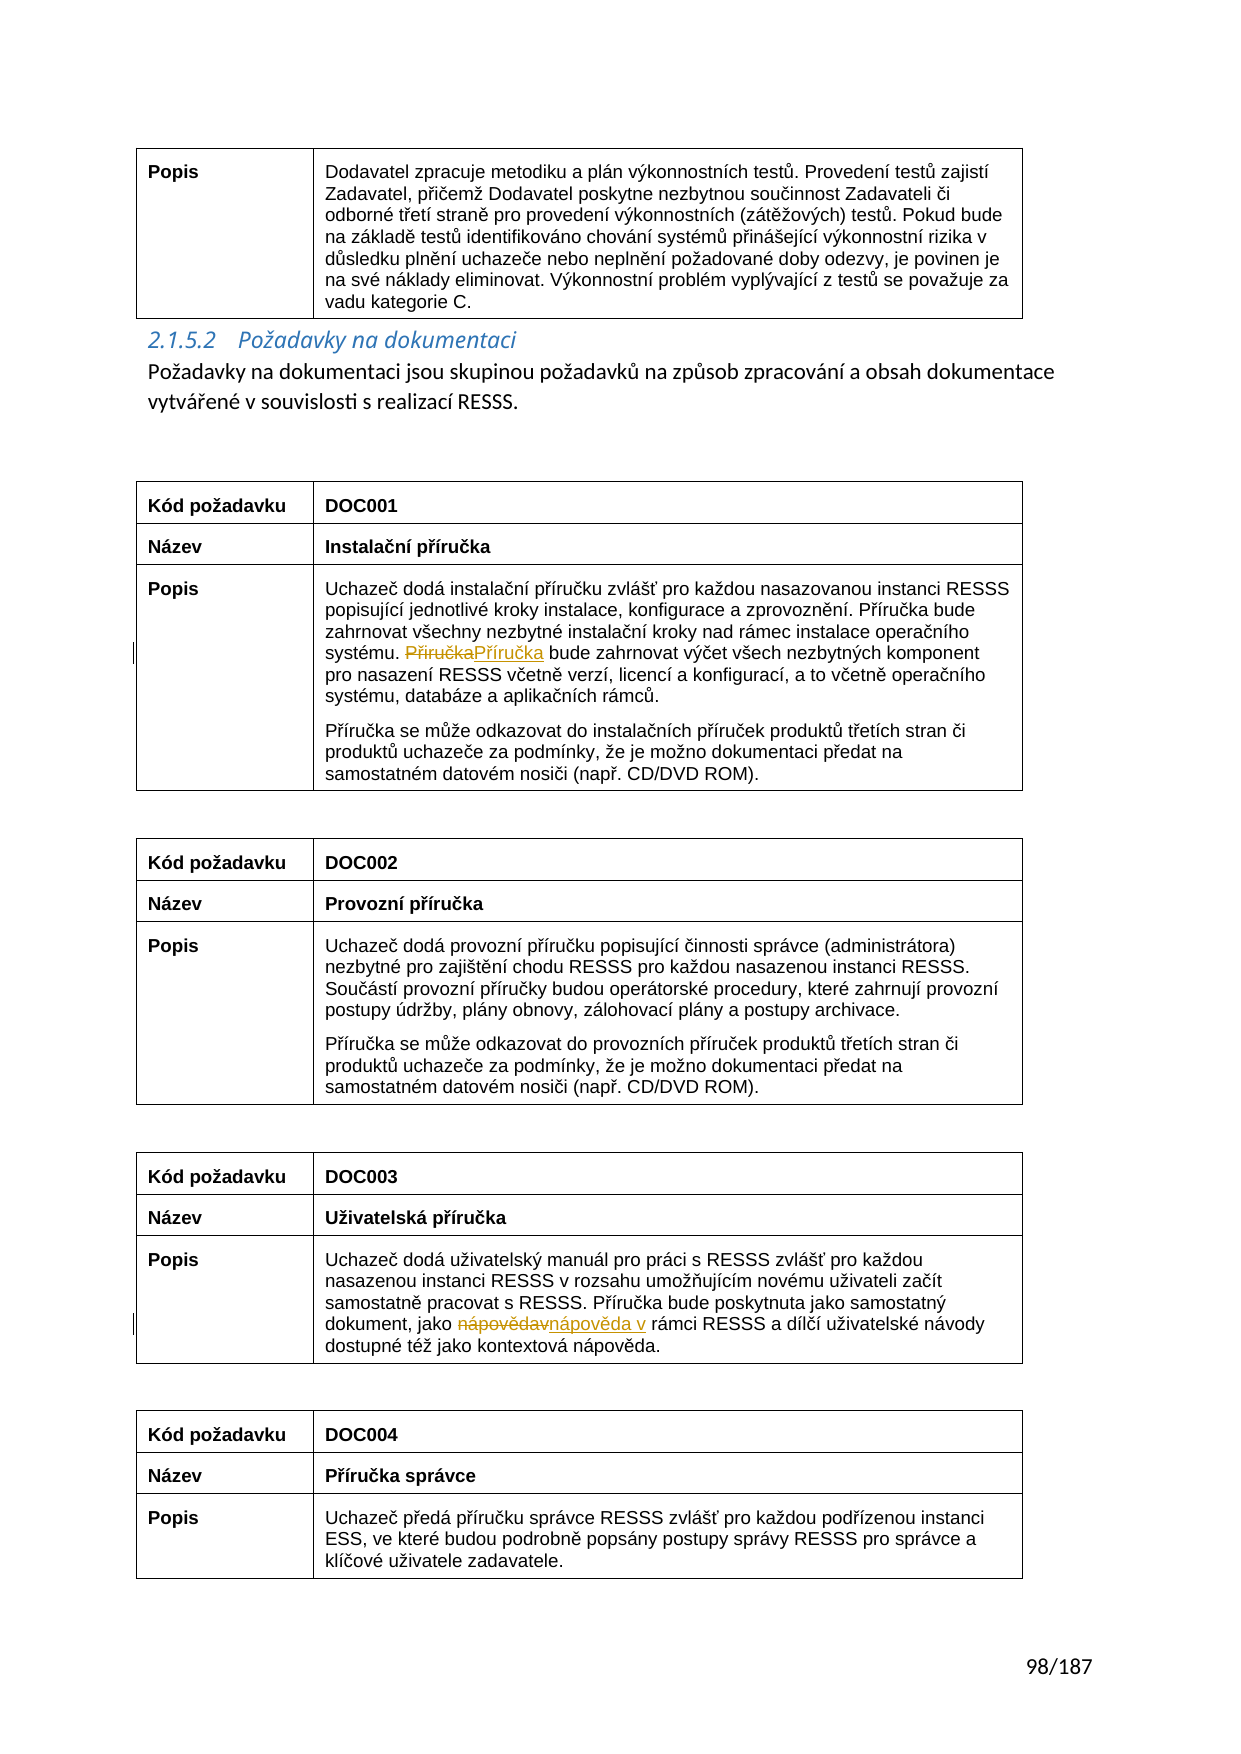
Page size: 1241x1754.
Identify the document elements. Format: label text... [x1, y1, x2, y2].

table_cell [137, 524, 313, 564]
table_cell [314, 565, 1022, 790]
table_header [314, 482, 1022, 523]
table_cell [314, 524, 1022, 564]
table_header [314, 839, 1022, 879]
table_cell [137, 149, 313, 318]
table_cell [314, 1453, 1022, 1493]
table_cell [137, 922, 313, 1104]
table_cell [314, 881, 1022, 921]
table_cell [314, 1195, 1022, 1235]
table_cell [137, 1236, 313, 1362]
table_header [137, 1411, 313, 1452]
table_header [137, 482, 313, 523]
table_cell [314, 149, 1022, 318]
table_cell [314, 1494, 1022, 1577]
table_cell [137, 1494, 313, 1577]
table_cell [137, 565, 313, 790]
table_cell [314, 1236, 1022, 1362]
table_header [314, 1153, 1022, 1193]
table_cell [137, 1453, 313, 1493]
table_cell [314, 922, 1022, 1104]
subtitle Požadavky na dokumentaci [148, 323, 1093, 355]
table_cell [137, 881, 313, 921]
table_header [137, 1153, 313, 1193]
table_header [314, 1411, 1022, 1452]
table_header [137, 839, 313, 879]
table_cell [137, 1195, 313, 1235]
text Požadavky na dokumentaci jsou skupinou požadavků na způsob zpracování a obsah dokumentace vytvářené v souvislosti s realizací RESSS. [148, 357, 1093, 416]
